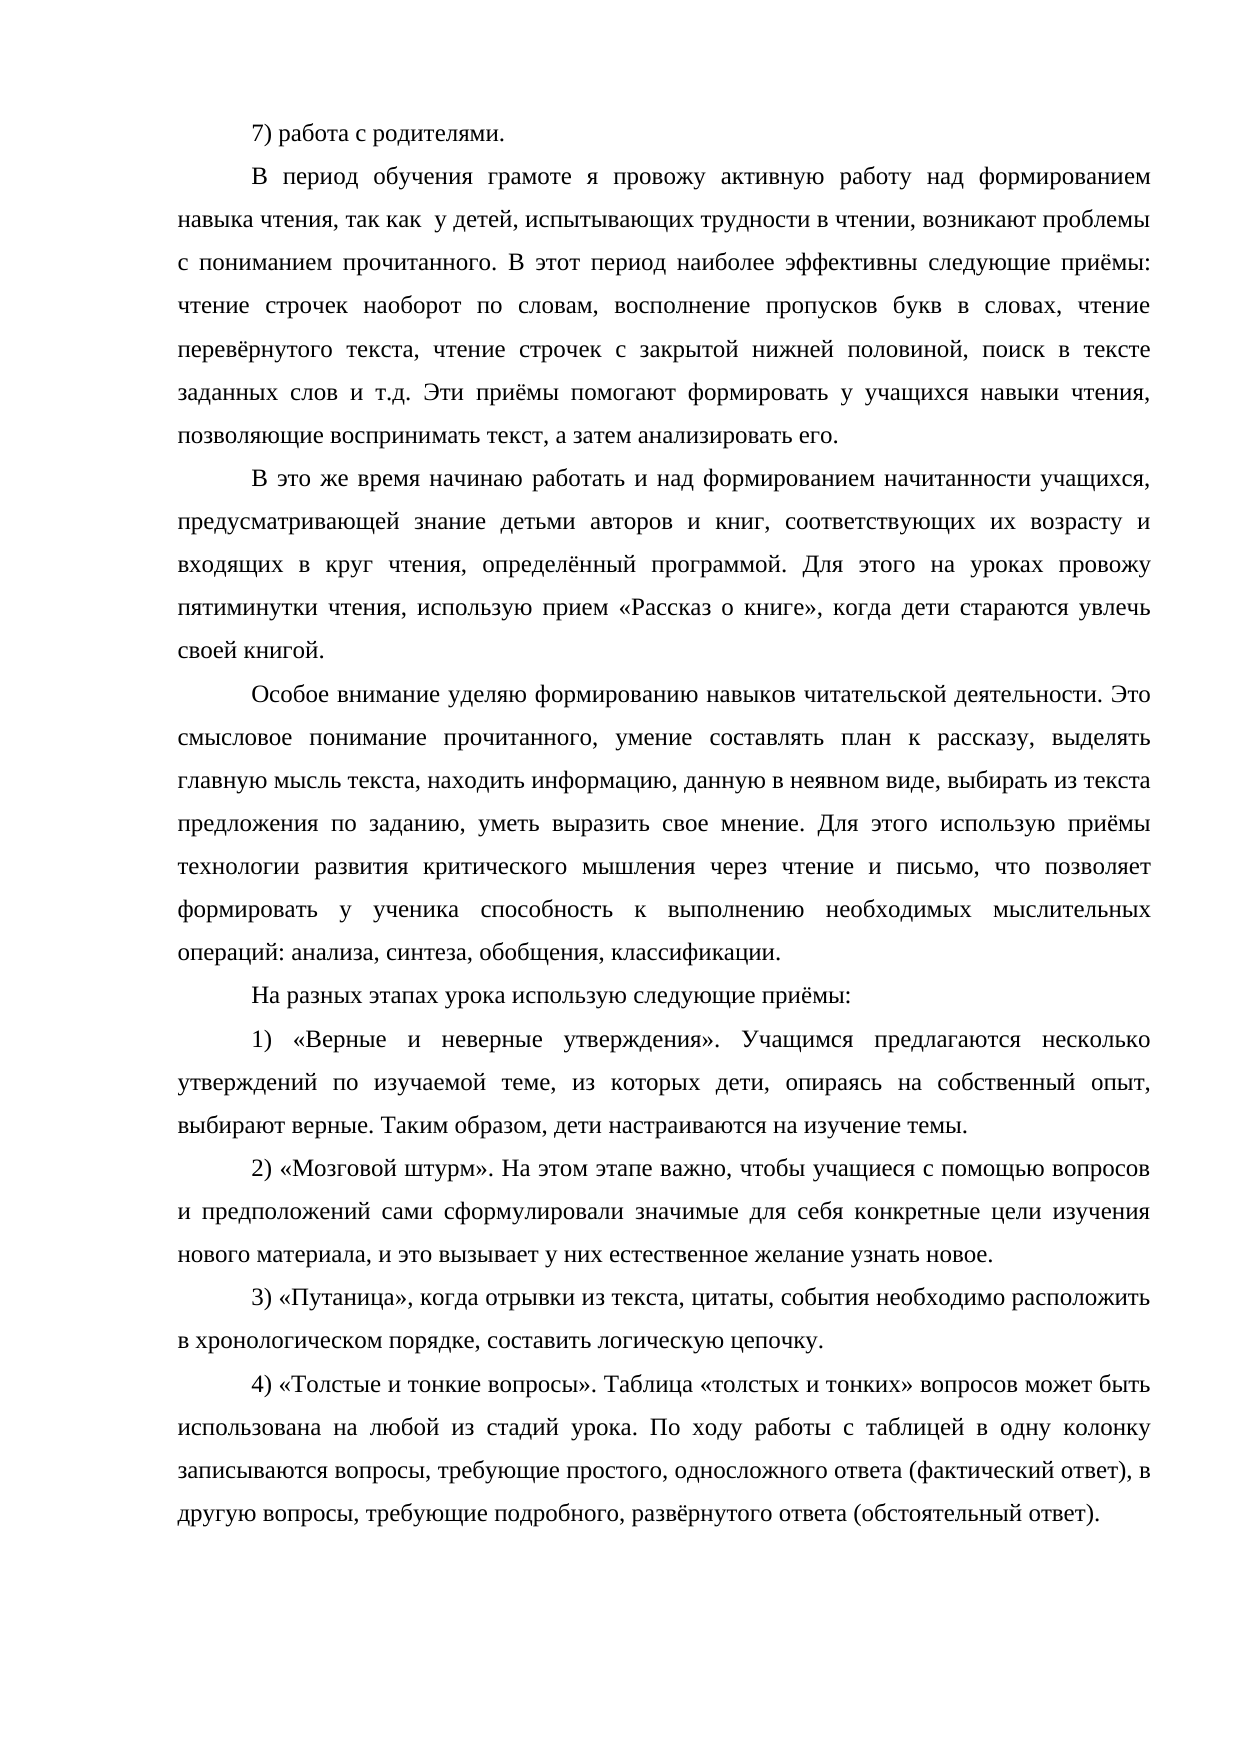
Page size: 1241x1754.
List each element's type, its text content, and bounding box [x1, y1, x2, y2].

text Особое внимание уделяю формированию навыков читательской деятельности. Это смысловое понимание прочитанного, умение составлять план к рассказу, выделять главную мысль текста, находить информацию, данную в неявном виде, выбирать из текста предложения по заданию, уметь выразить свое мнение. Для этого использую приёмы технологии развития критического мышления через чтение и письмо, что позволяет формировать у ученика способность к выполнению необходимых мыслительных операций: анализа, синтеза, обобщения, классификации. [177, 679, 1152, 966]
text 2) «Мозговой штурм». На этом этапе важно, чтобы учащиеся с помощью вопросов и предположений сами сформулировали значимые для себя конкретные цели изучения нового материала, и это вызывает у них естественное желание узнать новое. [177, 1153, 1152, 1268]
text В период обучения грамоте я провожу активную работу над формированием навыка чтения, так как у детей, испытывающих трудности в чтении, возникают проблемы с пониманием прочитанного. В этот период наиболее эффективны следующие приёмы: чтение строчек наоборот по словам, восполнение пропусков букв в словах, чтение перевёрнутого текста, чтение строчек с закрытой нижней половиной, поиск в тексте заданных слов и т.д. Эти приёмы помогают формировать у учащихся навыки чтения, позволяющие воспринимать текст, а затем анализировать его. [177, 161, 1152, 449]
text 3) «Путаница», когда отрывки из текста, цитаты, события необходимо расположить в хронологическом порядке, составить логическую цепочку. [177, 1282, 1152, 1354]
text В это же время начинаю работать и над формированием начитанности учащихся, предусматривающей знание детьми авторов и книг, соответствующих их возрасту и входящих в круг чтения, определённый программой. Для этого на уроках провожу пятиминутки чтения, использую прием «Рассказ о книге», когда дети стараются увлечь своей книгой. [177, 463, 1152, 664]
text На разных этапах урока использую следующие приёмы: [177, 981, 1152, 1009]
text 7) работа с родителями. [177, 118, 1152, 147]
text 1) «Верные и неверные утверждения». Учащимся предлагаются несколько утверждений по изучаемой теме, из которых дети, опираясь на собственный опыт, выбирают верные. Таким образом, дети настраиваются на изучение темы. [177, 1024, 1152, 1139]
text 4) «Толстые и тонкие вопросы». Таблица «толстых и тонких» вопросов может быть использована на любой из стадий урока. По ходу работы с таблицей в одну колонку записываются вопросы, требующие простого, односложного ответа (фактический ответ), в другую вопросы, требующие подробного, развёрнутого ответа (обстоятельный ответ). [177, 1369, 1152, 1527]
